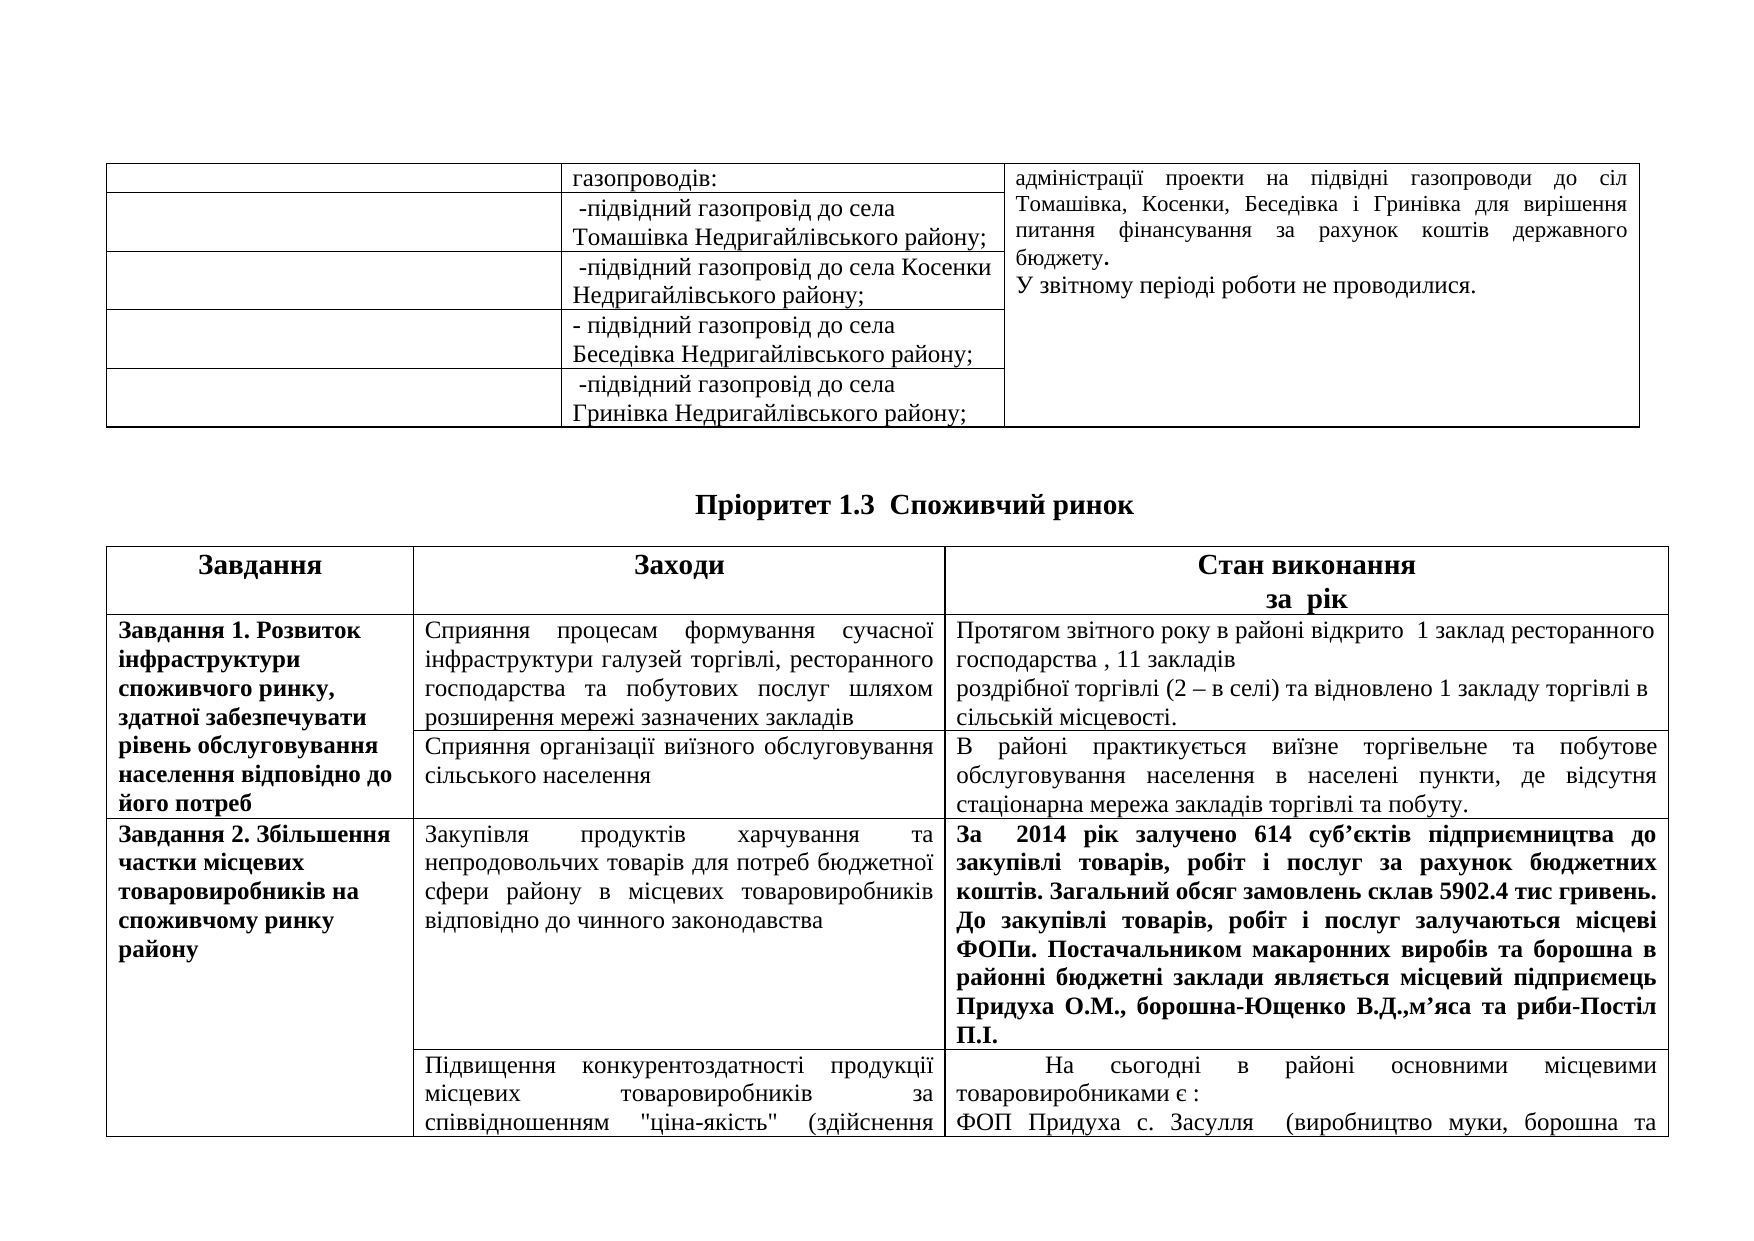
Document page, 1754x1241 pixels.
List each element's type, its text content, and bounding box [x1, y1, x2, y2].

table_cell [107, 369, 561, 426]
table_cell Сприяння процесам формування сучасної інфраструктури галузей торгівлі, ресторанного господарства та побутових послуг шляхом розширення мережі зазначених закладів [414, 615, 944, 730]
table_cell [562, 164, 1004, 192]
table_cell [107, 310, 561, 368]
table_cell -підвідний газопровід до села Гринівка Недригайлівського району; [562, 369, 1004, 426]
table_cell За 2014 рік залучено 614 суб’єктів підприємництва до закупівлі товарів, робіт і послуг за рахунок бюджетних коштів. Загальний обсяг замовлень склав 5902.4 тис гривень. До закупівлі товарів, робіт і послуг залучаються місцеві ФОПи. Постачальником макаронних виробів та борошна в районні бюджетні заклади являється місцевий підприємець Придуха О.М., борошна-Ющенко В.Д.,м’яса та риби-Постіл П.І. [946, 819, 1668, 1049]
table_cell [107, 164, 561, 192]
table_cell -підвідний газопровід до села Косенки Недригайлівського району; [562, 252, 1004, 309]
table_cell -підвідний газопровід до села Томашівка Недригайлівського району; [562, 193, 1004, 251]
table_cell Завдання 1. Розвиток інфраструктури споживчого ринку, здатної забезпечувати рівень обслуговування населення відповідно до його потреб [107, 615, 413, 818]
table_cell [107, 193, 561, 251]
text Пріоритет 1.3 Споживчий ринок [118, 487, 1636, 520]
table_header Заходи [414, 547, 944, 614]
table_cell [1005, 164, 1639, 426]
table_cell В районі практикується виїзне торгівельне та побутове обслуговування населення в населені пункти, де відсутня стаціонарна мережа закладів торгівлі та побуту. [946, 731, 1668, 818]
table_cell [946, 1050, 1668, 1136]
table_cell - підвідний газопровід до села Беседівка Недригайлівського району; [562, 310, 1004, 368]
table_cell Завдання 2. Збільшення частки місцевих товаровиробників на споживчому ринку району [107, 819, 413, 1136]
table_cell Протягом звітного року в районі відкрито 1 заклад ресторанного господарства , 11 закладів роздрібної торгівлі (2 – в селі) та відновлено 1 закладу торгівлі в сільській місцевості. [946, 615, 1668, 730]
table_header Стан виконання за рік [946, 547, 1668, 614]
table_cell Сприяння організації виїзного обслуговування сільського населення [414, 731, 944, 818]
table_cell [414, 1050, 944, 1136]
table_cell Закупівля продуктів харчування та непродовольчих товарів для потреб бюджетної сфери району в місцевих товаровиробників відповідно до чинного законодавства [414, 819, 944, 1049]
table_cell [107, 252, 561, 309]
table_header Завдання [107, 547, 413, 614]
